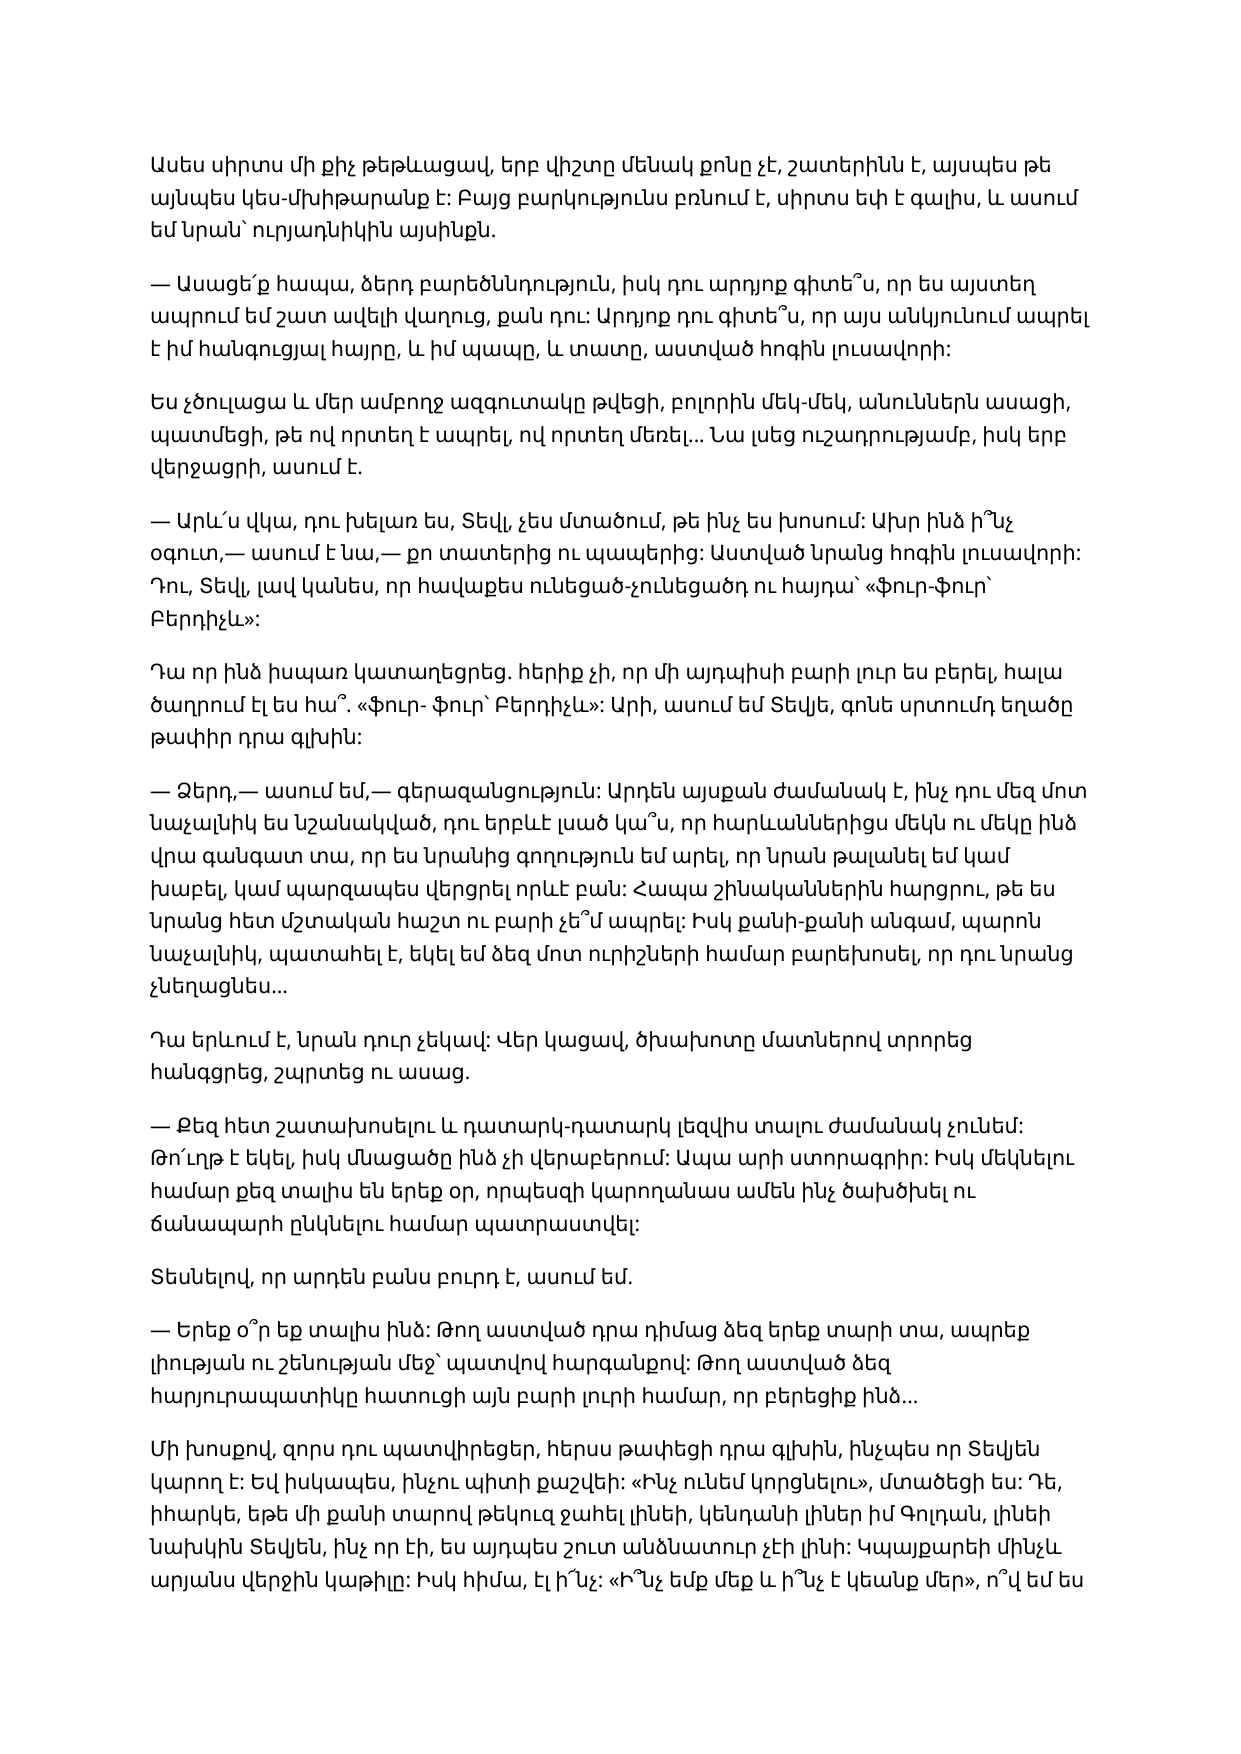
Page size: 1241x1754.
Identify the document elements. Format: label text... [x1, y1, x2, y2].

text — Ասացե՛ք հապա, ձերդ բարեծննդություն, իսկ դու արդյոք գիտե՞ս, որ ես այստեղ ապրում եմ շատ ավելի վաղուց, քան դու: Արդյոք դու գիտե՞ս, որ այս անկյունում ապրել է իմ հանգուցյալ հայրը, և իմ պապը, և տատը, աստված հոգին լուսավորի: [150, 269, 1090, 362]
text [150, 1434, 1090, 1593]
text — Քեզ հետ շատախոսելու և դատարկ-դատարկ լեզվիս տալու ժամանակ չունեմ: Թո՛ւղթ է եկել, իսկ մնացածը ինձ չի վերաբերում: Ապա արի ստորագրիր: Իսկ մեկնելու համար քեզ տալիս են երեք օր, որպեսզի կարողանաս ամեն ինչ ծախծխել ու ճանապարհ ընկնելու համար պատրաստվել: [150, 1111, 1090, 1237]
text — Երեք օ՞ր եք տալիս ինձ: Թող աստված դրա դիմաց ձեզ երեք տարի տա, ապրեք լիության ու շենության մեջ՝ պատվով հարգանքով: Թող աստված ձեզ հարյուրապատիկը հատուցի այն բարի լուրի համար, որ բերեցիք ինձ... [150, 1316, 1090, 1409]
text Դա երևում է, նրան դուր չեկավ: Վեր կացավ, ծխախոտը մատներով տրորեց հանգցրեց, շպրտեց ու ասաց. [150, 1025, 1090, 1086]
text Ասես սիրտս մի քիչ թեթևացավ, երբ վիշտը մենակ քոնը չէ, շատերինն է, այսպես թե այնպես կես-մխիթարանք է: Բայց բարկությունս բռնում է, սիրտս եփ է գալիս, և ասում եմ նրան՝ ուրյադնիկին այսինքն. [150, 150, 1090, 244]
text Տեսնելով, որ արդեն բանս բուրդ է, ասում եմ. [150, 1262, 1090, 1291]
text — Արև՛ս վկա, դու խելառ ես, Տեվլ, չես մտածում, թե ինչ ես խոսում: Ախր ինձ ի՞նչ օգուտ,— ասում է նա,— քո տատերից ու պապերից: Աստված նրանց հոգին լուսավորի: Դու, Տեվլ, լավ կանես, որ հավաքես ունեցած-չունեցածդ ու հայդա՝ «ֆուր-ֆուր՝ Բերդիչև»: [150, 506, 1090, 632]
text Ես չծուլացա և մեր ամբողջ ազգուտակը թվեցի, բոլորին մեկ-մեկ, անուններն ասացի, պատմեցի, թե ով որտեղ է ապրել, ով որտեղ մեռել... Նա լսեց ուշադրությամբ, իսկ երբ վերջացրի, ասում է. [150, 387, 1090, 481]
text Դա որ ինձ իսպառ կատաղեցրեց. հերիք չի, որ մի այդպիսի բարի լուր ես բերել, հալա ծաղրում էլ ես հա՞. «ֆուր- ֆուր՝ Բերդիչև»: Արի, ասում եմ Տեվյե, գոնե սրտումդ եղածը թափիր դրա գլխին: [150, 657, 1090, 751]
text — Ձերդ,— ասում եմ,— գերազանցություն: Արդեն այսքան ժամանակ է, ինչ դու մեզ մոտ նաչալնիկ ես նշանակված, դու երբևէ լսած կա՞ս, որ հարևաններիցս մեկն ու մեկը ինձ վրա գանգատ տա, որ ես նրանից գողություն եմ արել, որ նրան թալանել եմ կամ խաբել, կամ պարզապես վերցրել որևէ բան: Հապա շինականներին հարցրու, թե ես նրանց հետ մշտական հաշտ ու բարի չե՞մ ապրել: Իսկ քանի-քանի անգամ, պարոն նաչալնիկ, պատահել է, եկել եմ ձեզ մոտ ուրիշների համար բարեխոսել, որ դու նրանց չնեղացնես... [150, 776, 1090, 1000]
